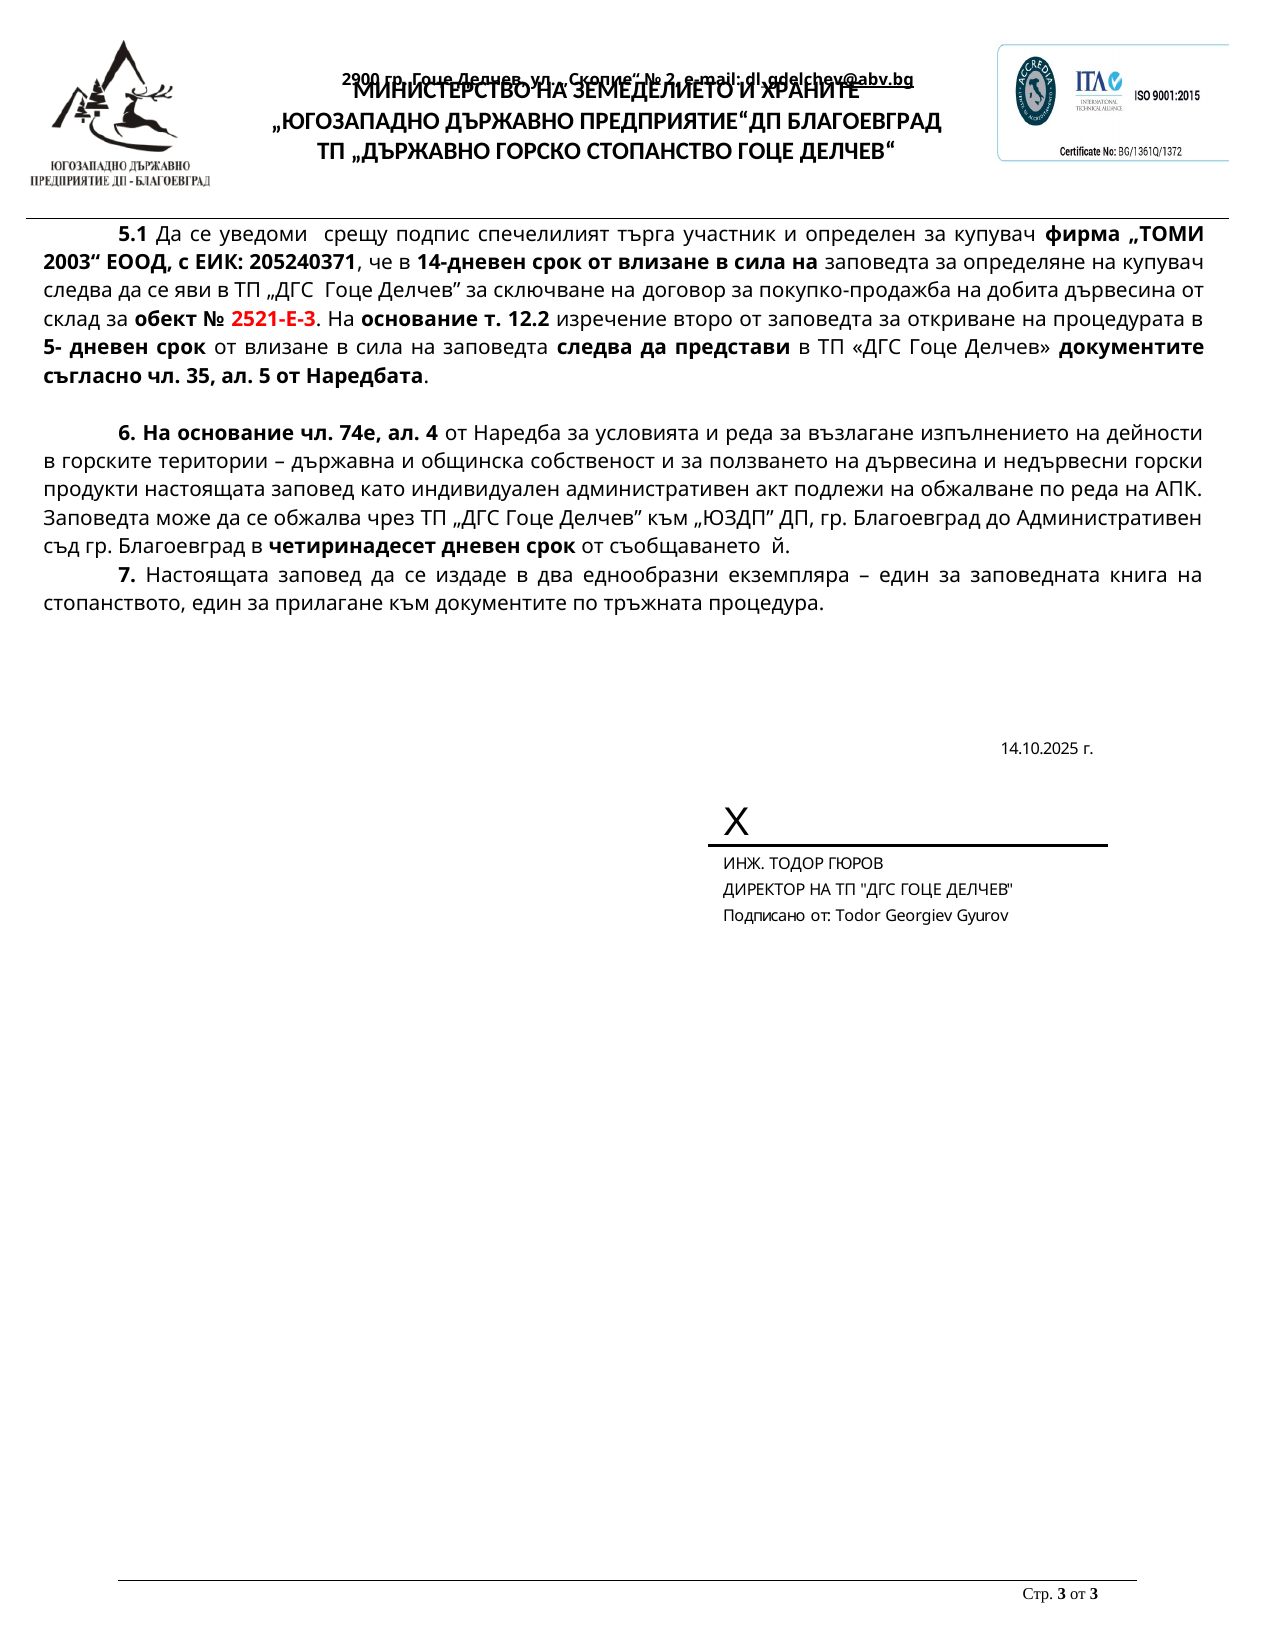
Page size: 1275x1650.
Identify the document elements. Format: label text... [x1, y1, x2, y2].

picture [993, 40, 1229, 164]
text 5.1 Да се уведоми срещу подпис спечелилият търга участник и определен за купувач фирма „ТОМИ 2003“ ЕООД, с ЕИК: 205240371, че в 14-дневен срок от влизане в сила на заповедта за определяне на купувач следва да се яви в ТП „ДГС Гоце Делчев” за сключване на договор за покупко-продажба на добита дървесина от склад за обект № 2521-Е-3. На основание т. 12.2 изречение второ от заповедта за откриване на процедурата в 5- дневен срок от влизане в сила на заповедта следва да представи в ТП «ДГС Гоце Делчев» документите съгласно чл. 35, ал. 5 от Наредбата. [43, 219, 1204, 389]
text 6. На основание чл. 74е, ал. 4 от Наредба за условията и реда за възлагане изпълнението на дейности в горските територии – държавна и общинска собственост и за ползването на дървесина и недървесни горски продукти настоящата заповед като индивидуален административен акт подлежи на обжалване по реда на АПК. Заповедта може да се обжалва чрез ТП „ДГС Гоце Делчев” към „ЮЗДП” ДП, гр. Благоевград до Административен съд гр. Благоевград в четиринадесет дневен срок от съобщаването й. [43, 418, 1204, 560]
text 7. Настоящата заповед да се издаде в два еднообразни екземпляра – един за заповедната книга на стопанството, един за прилагане към документите по тръжната процедура. [43, 560, 1204, 617]
text 5.1 Да се уведоми срещу подпис спечелилият търга участник и определен за купувач фирма „ТОМИ 2003“ ЕООД, с ЕИК: 205240371, че в 14-дневен срок от влизане в сила на заповедта за определяне на купувач следва да се яви в ТП „ДГС Гоце Делчев” за сключване на договор за покупко-продажба на добита дървесина от склад за обект № 2521-Е-3. На основание т. 12.2 изречение второ от заповедта за откриване на процедурата в 5- дневен срок от влизане в сила на заповедта следва да представи в ТП «ДГС Гоце Делчев» документите съгласно чл. 35, ал. 5 от Наредбата. [43, 90, 1204, 218]
picture [30, 40, 210, 187]
